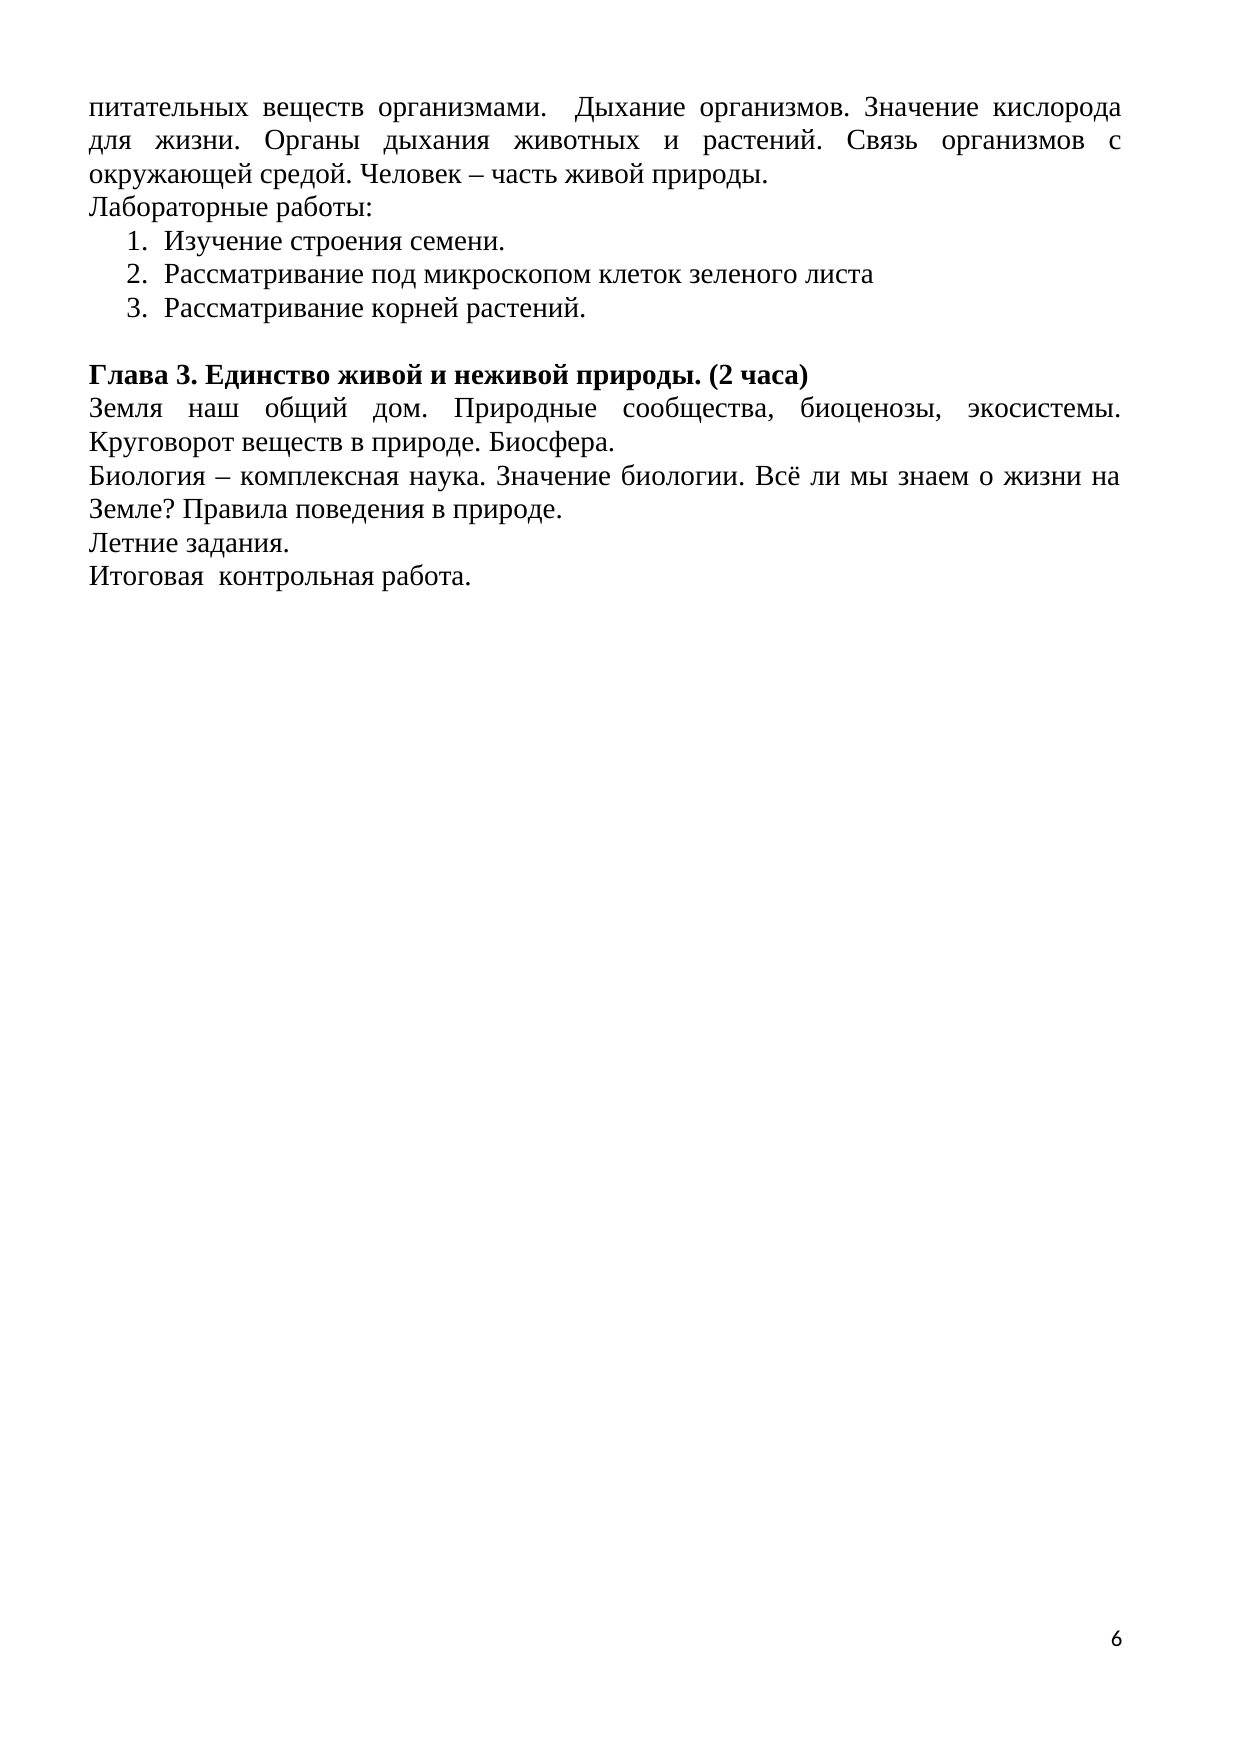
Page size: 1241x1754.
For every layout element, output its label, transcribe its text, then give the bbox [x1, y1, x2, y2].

text Летние задания. [89, 525, 1122, 558]
list Изучение строения семени. [126, 223, 1122, 256]
text Глава 3. Единство живой и неживой природы. (2 часа) [89, 357, 1122, 391]
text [89, 89, 1122, 189]
list Рассматривание корней растений. [126, 290, 1122, 323]
text Биология – комплексная наука. Значение биологии. Всё ли мы знаем о жизни на Земле? Правила поведения в природе. [89, 458, 1122, 525]
text Лабораторные работы: [89, 189, 1122, 223]
text Земля наш общий дом. Природные сообщества, биоценозы, экосистемы. Круговорот веществ в природе. Биосфера. [89, 391, 1122, 458]
text Итоговая контрольная работа. [89, 558, 1122, 592]
list Рассматривание под микроскопом клеток зеленого листа [126, 256, 1122, 290]
